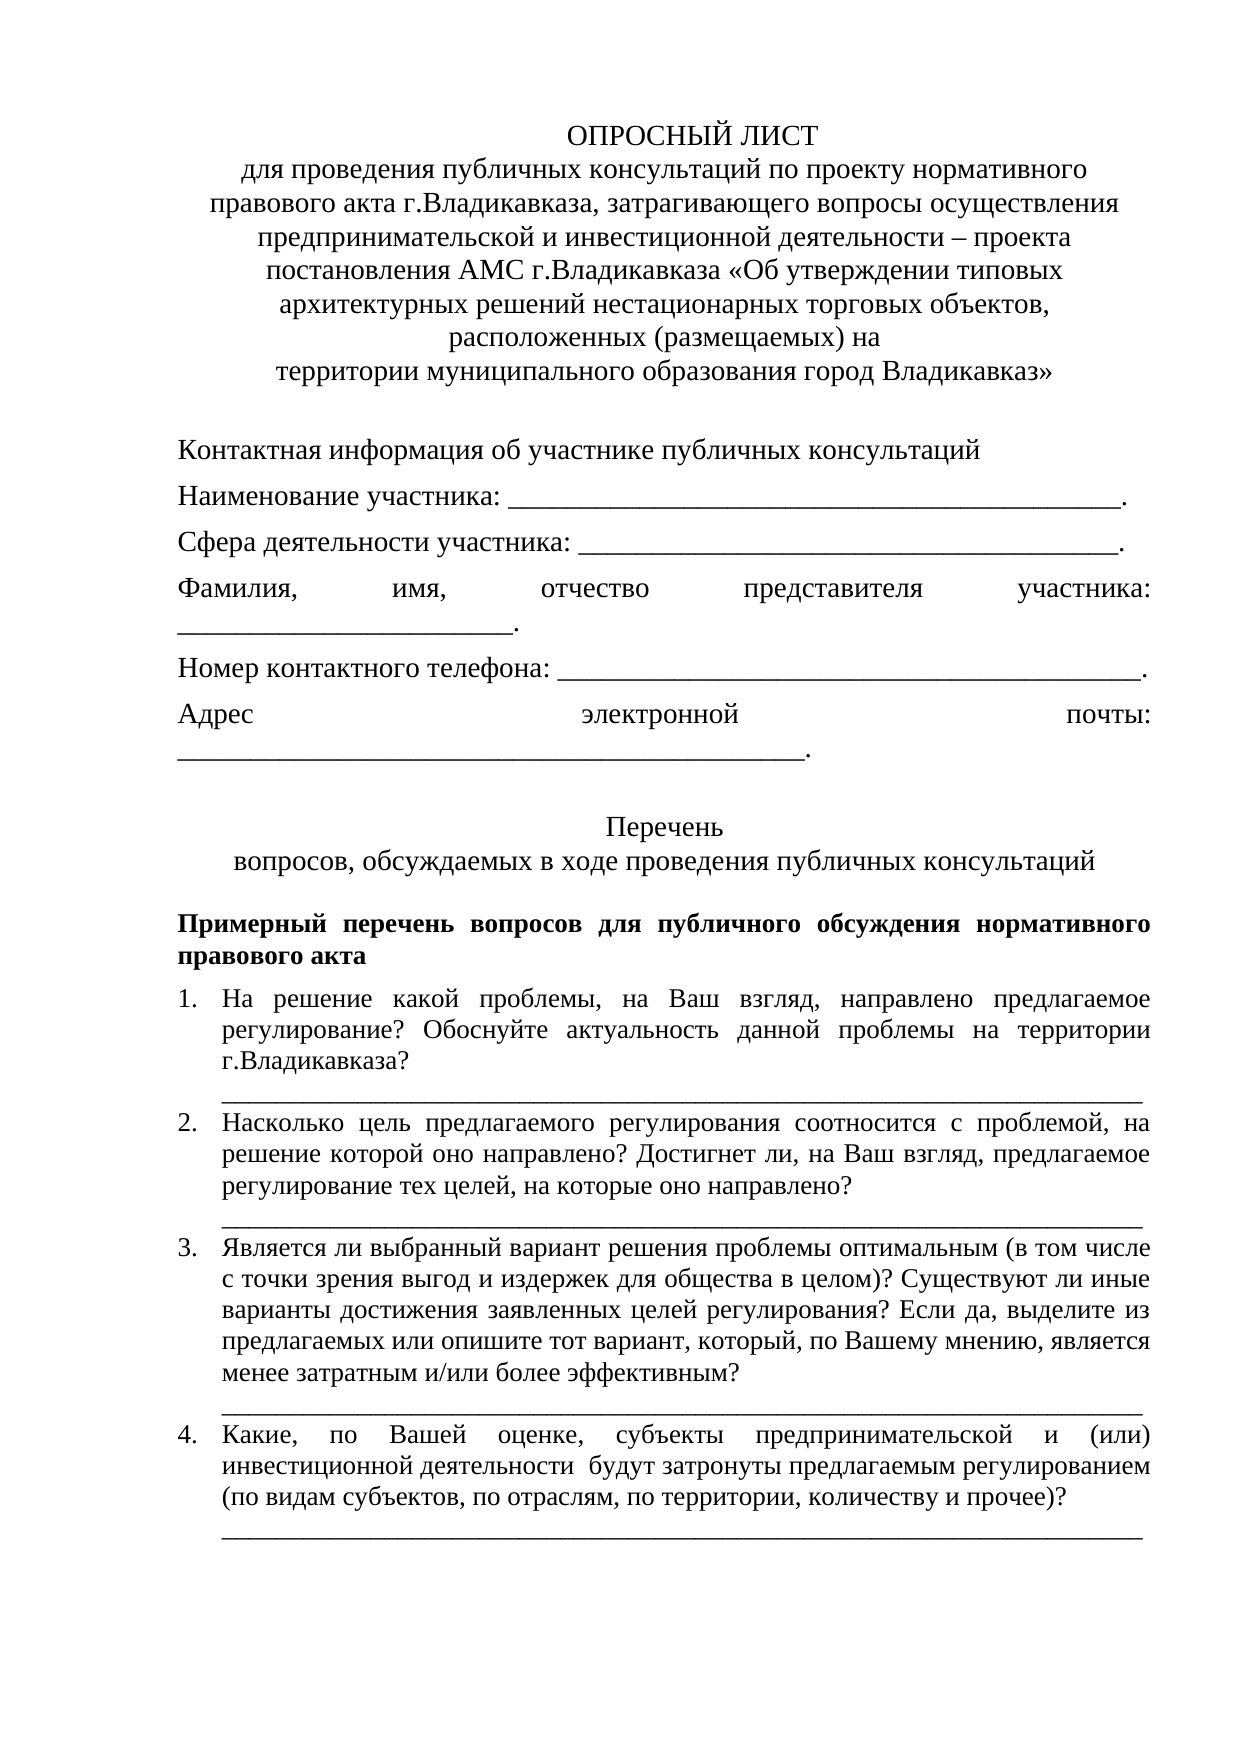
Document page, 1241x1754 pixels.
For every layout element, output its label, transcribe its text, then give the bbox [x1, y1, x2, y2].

text для проведения публичных консультаций по проекту нормативного правового акта г.Владикавказа, затрагивающего вопросы осуществления предпринимательской и инвестиционной деятельности – проекта постановления АМС г.Владикавказа «Об утверждении типовых архитектурных решений нестационарных торговых объектов, расположенных (размещаемых) на [177, 152, 1152, 353]
list На решение какой проблемы, на Ваш взгляд, направлено предлагаемое регулирование? Обоснуйте актуальность данной проблемы на территории г.Владикавказа? [177, 982, 1152, 1075]
text территории муниципального образования город Владикавказ» [177, 353, 1152, 386]
text Перечень [177, 809, 1152, 843]
list Насколько цель предлагаемого регулирования соотносится с проблемой, на решение которой оно направлено? Достигнет ли, на Ваш взгляд, предлагаемое регулирование тех целей, на которые оно направлено? [177, 1106, 1152, 1200]
text Примерный перечень вопросов для публичного обсуждения нормативного правового акта [177, 908, 1152, 970]
text Фамилия, имя, отчество представителя участника: _______________________. [177, 571, 1152, 638]
text Адрес электронной почты: ___________________________________________. [177, 696, 1152, 763]
text Сфера деятельности участника: _____________________________________. [177, 524, 1152, 558]
text ____________________________________________________________________ [222, 1200, 1152, 1231]
list Какие, по Вашей оценке, субъекты предпринимательской и (или) инвестиционной деятельности будут затронуты предлагаемым регулированием (по видам субъектов, по отраслям, по территории, количеству и прочее)? [177, 1418, 1152, 1511]
text Наименование участника: __________________________________________. [177, 478, 1152, 512]
text ____________________________________________________________________ [222, 1511, 1152, 1542]
text вопросов, обсуждаемых в ходе проведения публичных консультаций [177, 843, 1152, 876]
list Является ли выбранный вариант решения проблемы оптимальным (в том числе с точки зрения выгод и издержек для общества в целом)? Существуют ли иные варианты достижения заявленных целей регулирования? Если да, выделите из предлагаемых или опишите тот вариант, который, по Вашему мнению, является менее затратным и/или более эффективным? [177, 1231, 1152, 1387]
text ____________________________________________________________________ [222, 1075, 1152, 1106]
text Контактная информация об участнике публичных консультаций [177, 432, 1152, 466]
text Номер контактного телефона: ________________________________________. [177, 650, 1152, 684]
text ____________________________________________________________________ [222, 1387, 1152, 1418]
text ОПРОСНЫЙ ЛИСТ [177, 118, 1152, 152]
